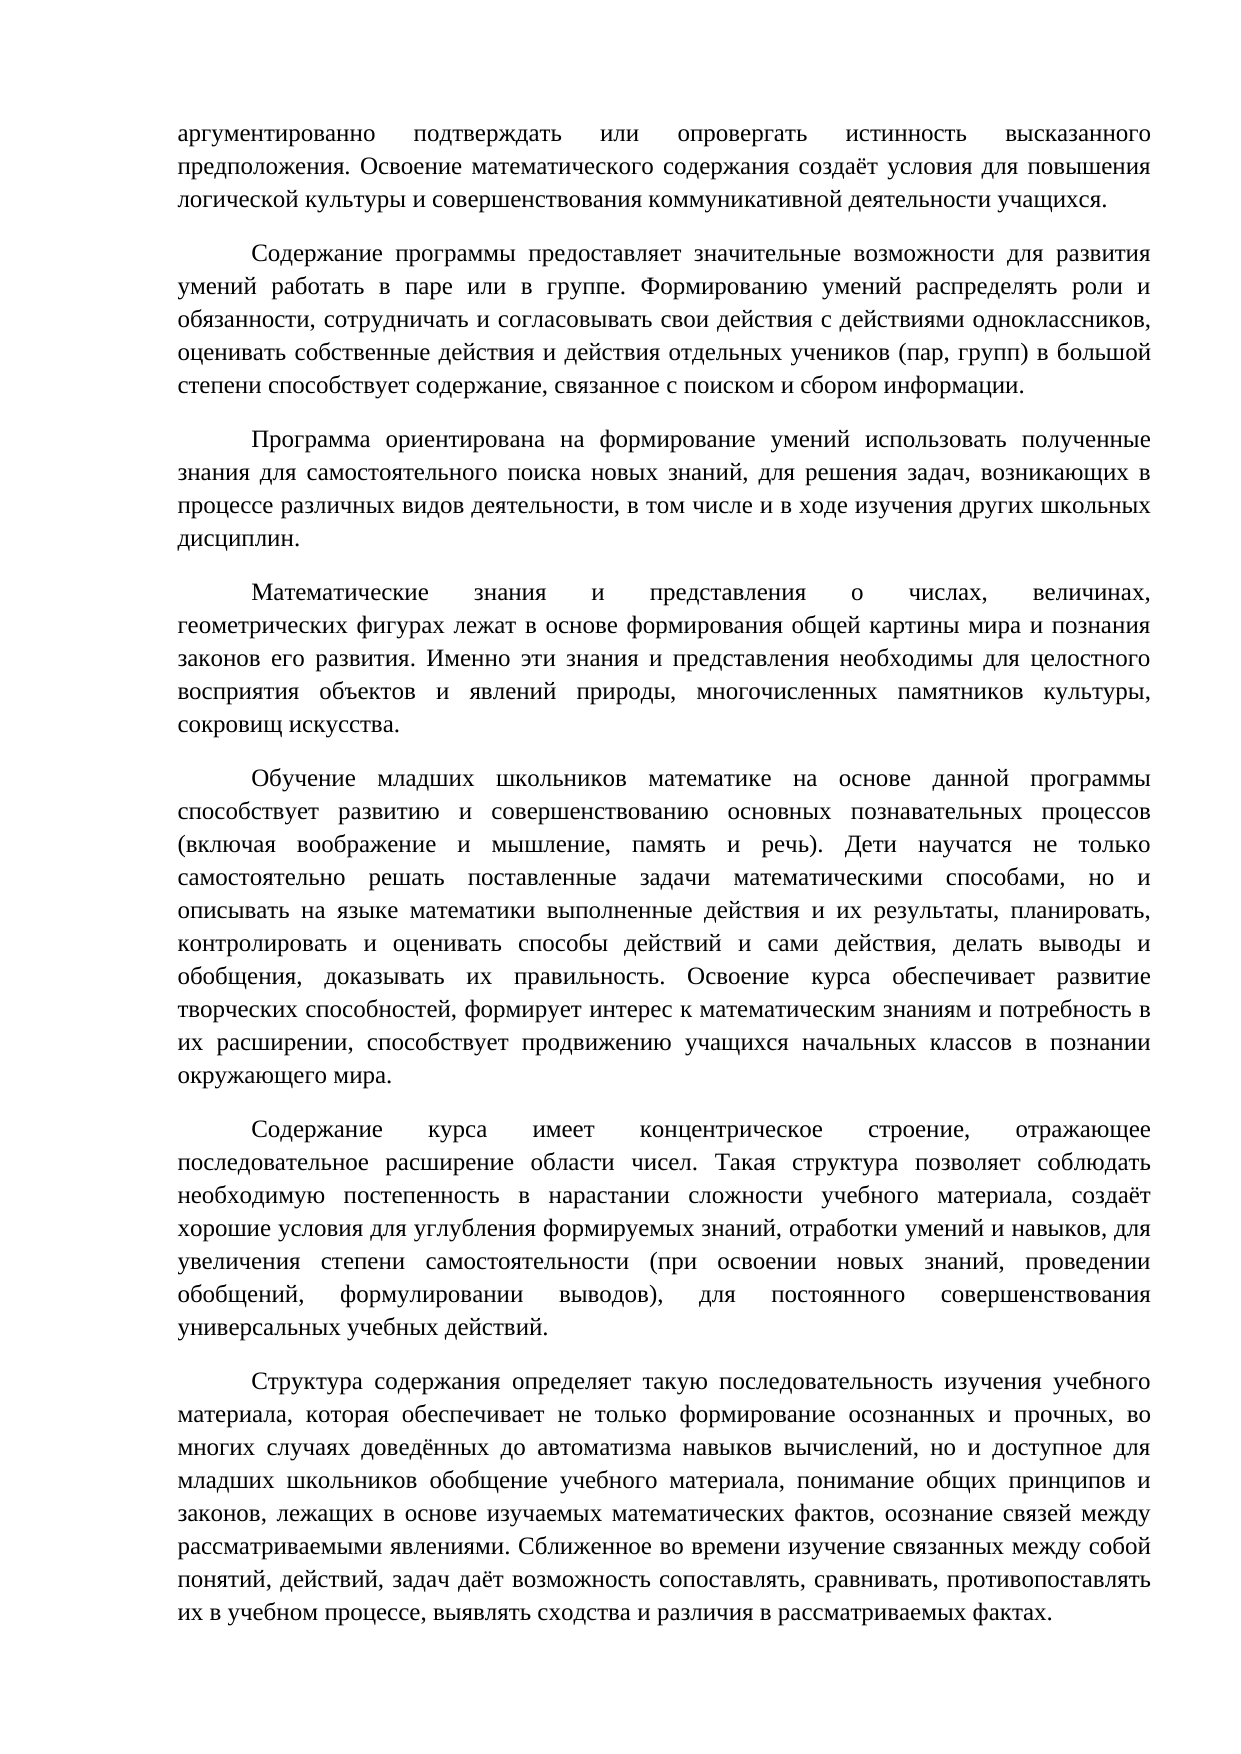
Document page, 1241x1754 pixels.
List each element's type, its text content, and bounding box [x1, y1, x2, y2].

text Содержание программы предоставляет значительные возможности для развития умений работать в паре или в группе. Формированию умений распределять роли и обязанности, сотрудничать и согласовывать свои действия с действиями одноклассников, оценивать собственные действия и действия отдельных учеников (пар, групп) в большой степени способствует содержание, связанное с поиском и сбором информации. [177, 238, 1152, 399]
text Обучение младших школьников математике на основе данной программы способствует развитию и совершенствованию основных познавательных процессов (включая воображение и мышление, память и речь). Дети научатся не только самостоятельно решать поставленные задачи математическими способами, но и описывать на языке математики выполненные действия и их результаты, планировать, контролировать и оценивать способы действий и сами действия, делать выводы и обобщения, доказывать их правильность. Освоение курса обеспечивает развитие творческих способностей, формирует интерес к математическим знаниям и потребность в их расширении, способствует продвижению учащихся начальных классов в познании окружающего мира. [177, 763, 1152, 1089]
text Структура содержания определяет такую последовательность изучения учебного материала, которая обеспечивает не только формирование осознанных и прочных, во многих случаях доведённых до автоматизма навыков вычислений, но и доступное для младших школьников обобщение учебного материала, понимание общих принципов и законов, лежащих в основе изучаемых математических фактов, осознание связей между рассматриваемыми явлениями. Сближенное во времени изучение связанных между собой понятий, действий, задач даёт возможность сопоставлять, сравнивать, противопоставлять их в учебном процессе, выявлять сходства и различия в рассматриваемых фактах. [177, 1366, 1152, 1626]
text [177, 118, 1152, 213]
text Программа ориентирована на формирование умений использовать полученные знания для самостоятельного поиска новых знаний, для решения задач, возникающих в процессе различных видов деятельности, в том числе и в ходе изучения других школьных дисциплин. [177, 424, 1152, 552]
text Математические знания и представления о числах, величинах, геометрических фигурах лежат в основе формирования общей картины мира и познания законов его развития. Именно эти знания и представления необходимы для целостного восприятия объектов и явлений природы, многочисленных памятников культуры, сокровищ искусства. [177, 577, 1152, 738]
text Содержание курса имеет концентрическое строение, отражающее последовательное расширение области чисел. Такая структура позволяет соблюдать необходимую постепенность в нарастании сложности учебного материала, создаёт хорошие условия для углубления формируемых знаний, отработки умений и навыков, для увеличения степени самостоятельности (при освоении новых знаний, проведении обобщений, формулировании выводов), для постоянного совершенствования универсальных учебных действий. [177, 1114, 1152, 1341]
